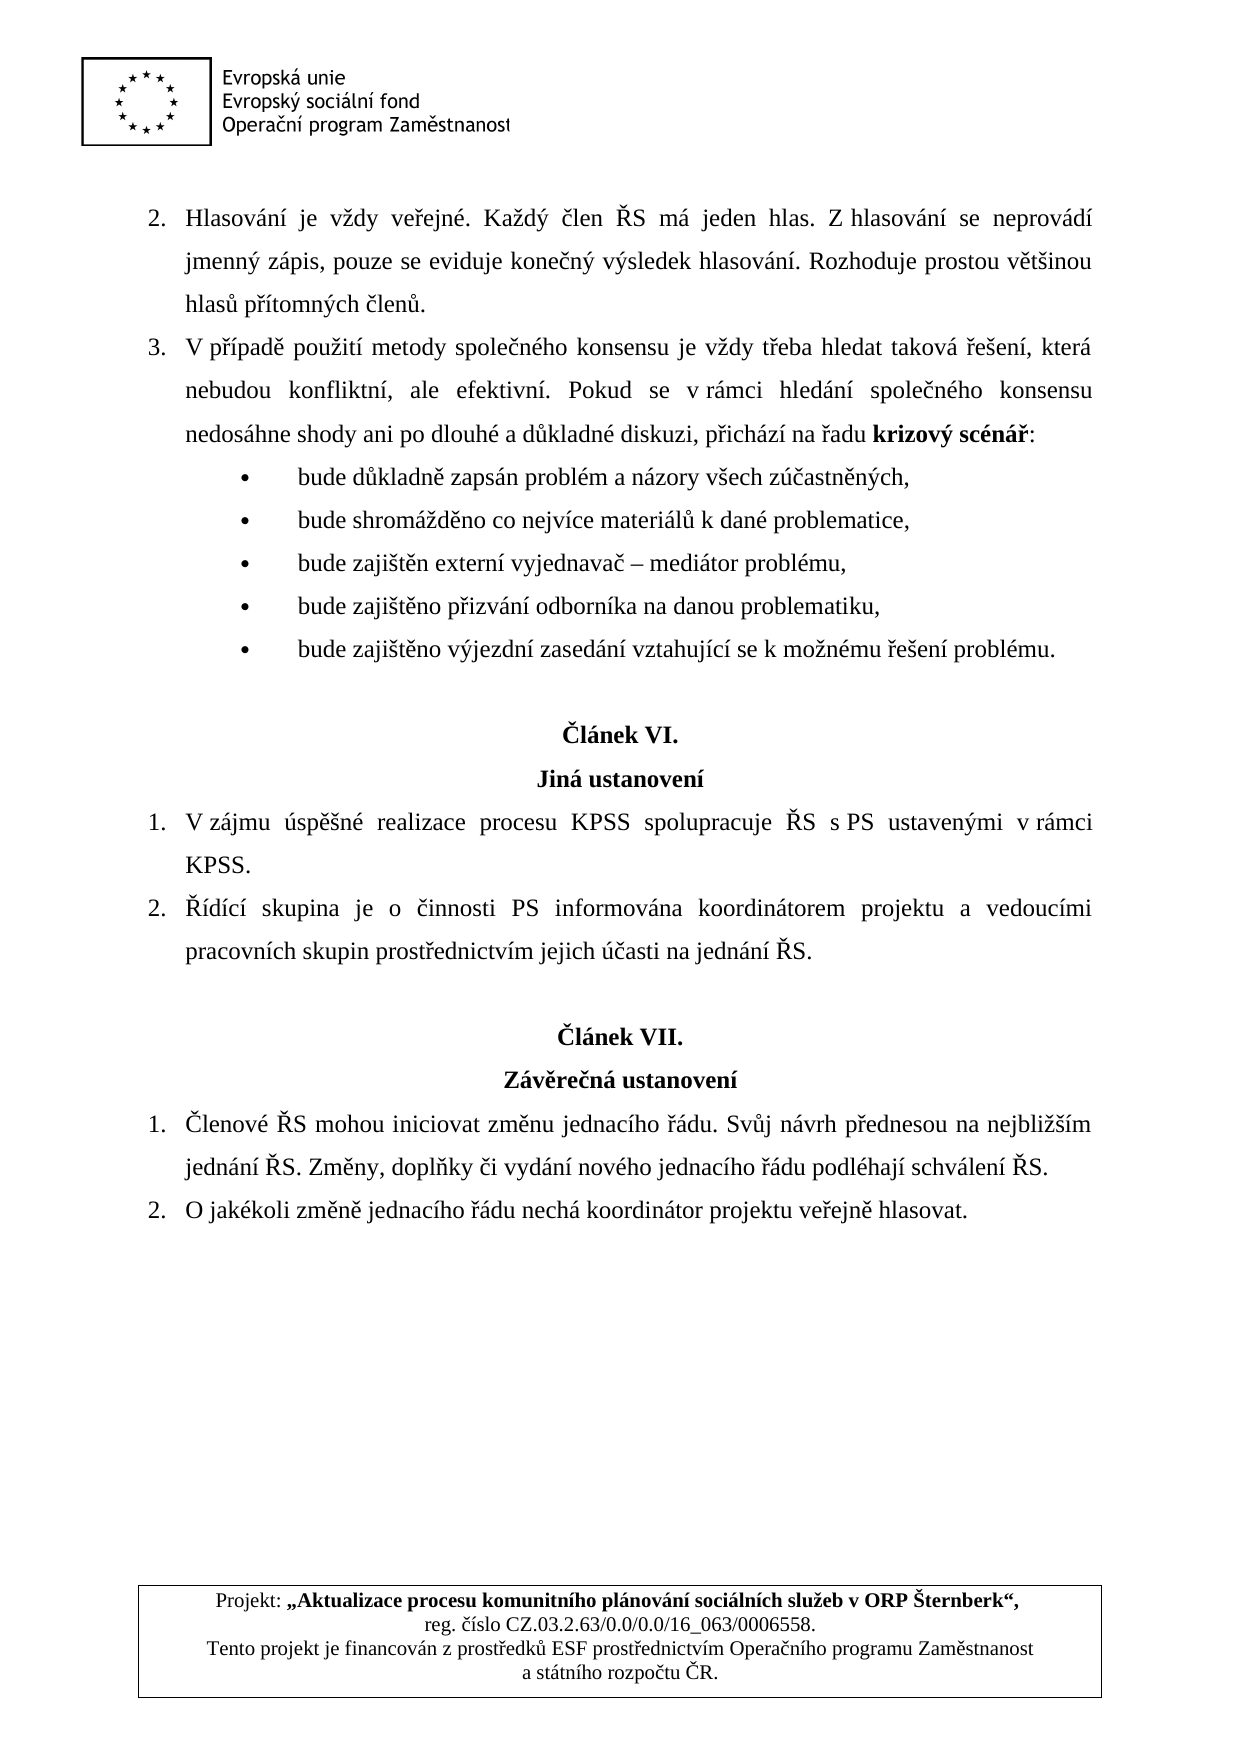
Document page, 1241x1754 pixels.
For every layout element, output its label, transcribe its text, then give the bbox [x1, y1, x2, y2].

list Hlasování je vždy veřejné. Každý člen ŘS má jeden hlas. Z hlasování se neprovádí jmenný zápis, pouze se eviduje konečný výsledek hlasování. Rozhoduje prostou většinou hlasů přítomných členů. [148, 203, 1093, 318]
picture [81, 57, 509, 146]
list bude shromážděno co nejvíce materiálů k dané problematice, [241, 505, 1093, 534]
list O jakékoli změně jednacího řádu nechá koordinátor projektu veřejně hlasovat. [148, 1195, 1093, 1224]
subtitle Jiná ustanovení [148, 764, 1093, 792]
list Řídící skupina je o činnosti PS informována koordinátorem projektu a vedoucími pracovních skupin prostřednictvím jejich účasti na jednání ŘS. [148, 893, 1093, 965]
text Závěrečná ustanovení [148, 1066, 1093, 1094]
list Členové ŘS mohou iniciovat změnu jednacího řádu. Svůj návrh přednesou na nejbližším jednání ŘS. Změny, doplňky či vydání nového jednacího řádu podléhají schválení ŘS. [148, 1109, 1093, 1181]
text Článek VII. [148, 1022, 1093, 1051]
list V případě použití metody společného konsensu je vždy třeba hledat taková řešení, která nebudou konfliktní, ale efektivní. Pokud se v rámci hledání společného konsensu nedosáhne shody ani po dlouhé a důkladné diskuzi, přichází na řadu krizový scénář: [148, 332, 1093, 447]
list bude zajištěn externí vyjednavač – mediátor problému, [241, 548, 1093, 577]
list bude zajištěno přizvání odborníka na danou problematiku, [241, 591, 1093, 620]
list bude důkladně zapsán problém a názory všech zúčastněných, [241, 462, 1093, 491]
list bude zajištěno výjezdní zasedání vztahující se k možnému řešení problému. [241, 634, 1093, 663]
list V zájmu úspěšné realizace procesu KPSS spolupracuje ŘS s PS ustavenými v rámci KPSS. [148, 807, 1093, 879]
text Článek VI. [148, 721, 1093, 749]
